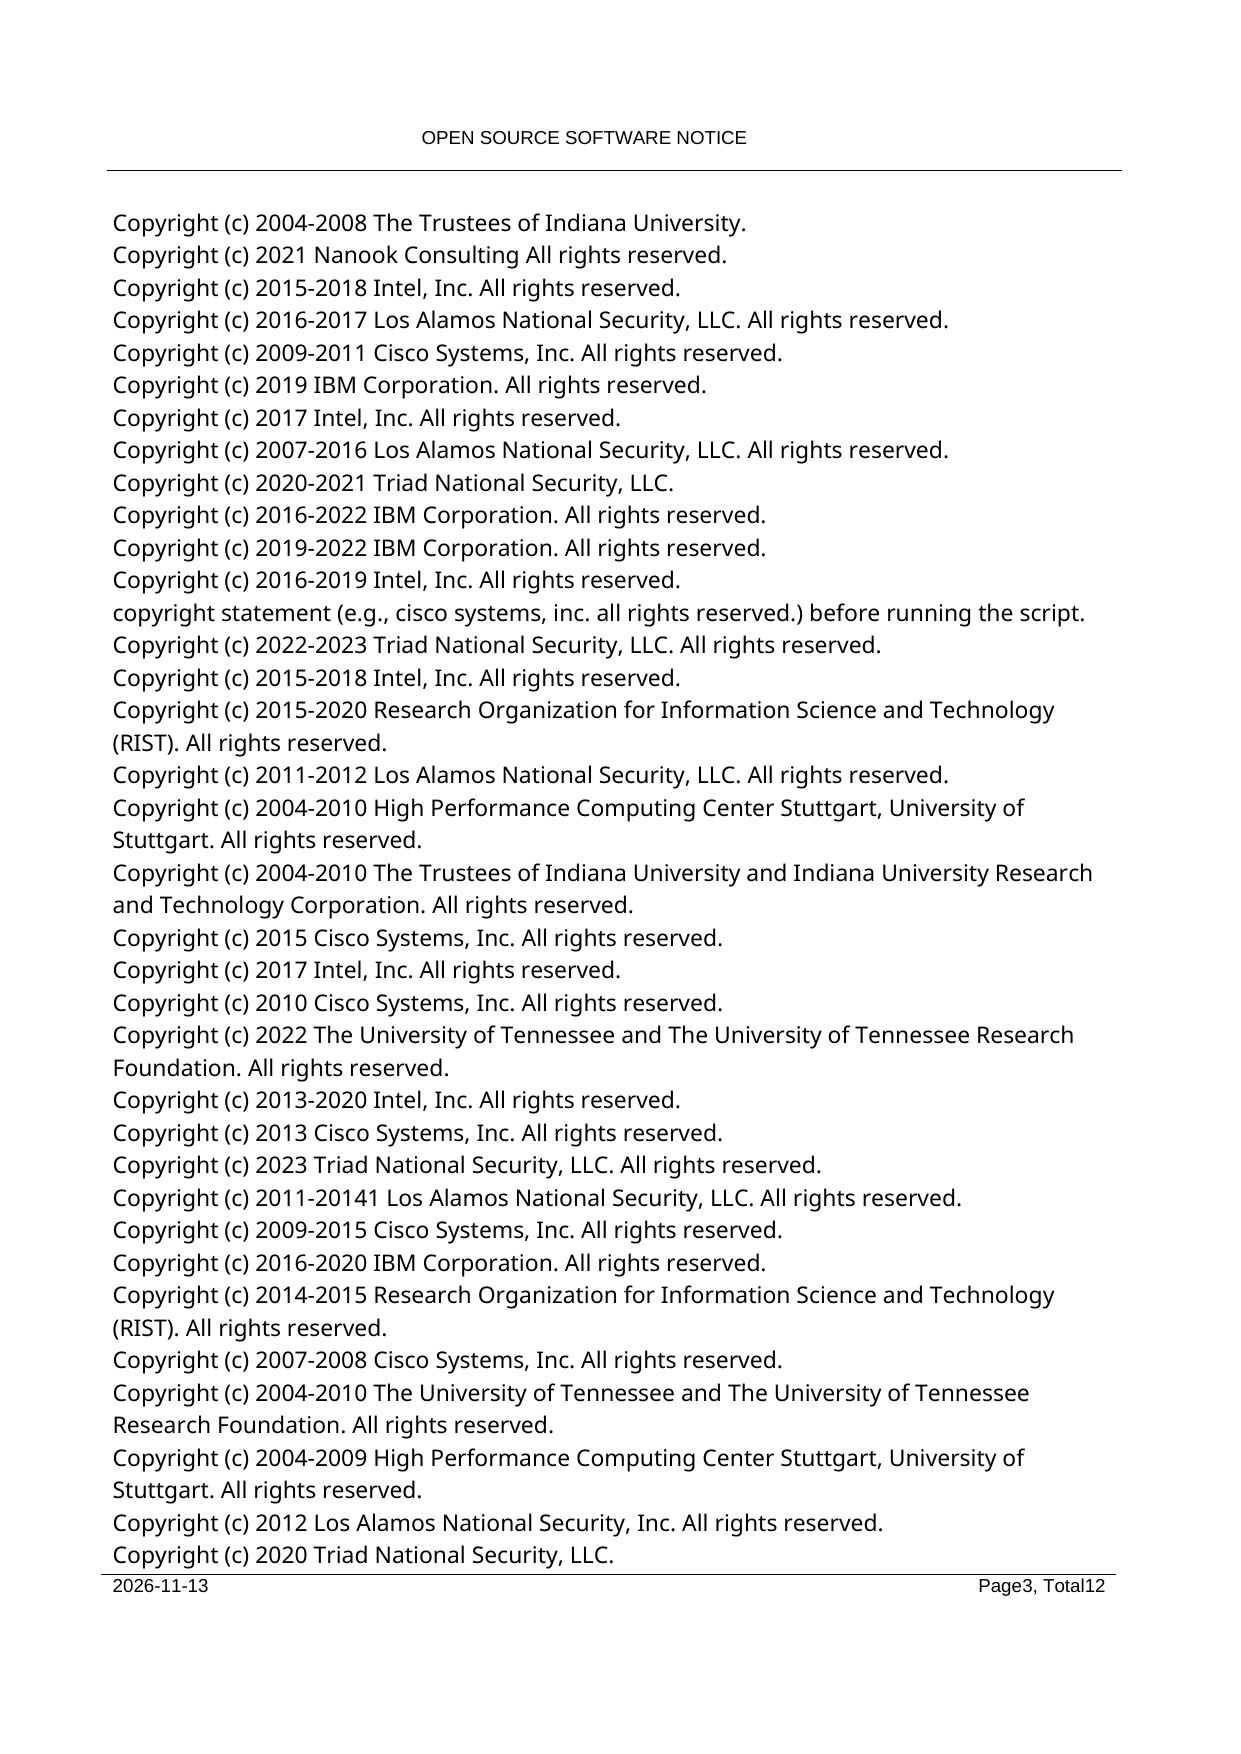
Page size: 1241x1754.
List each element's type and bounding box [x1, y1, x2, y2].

text [112, 206, 1128, 1571]
